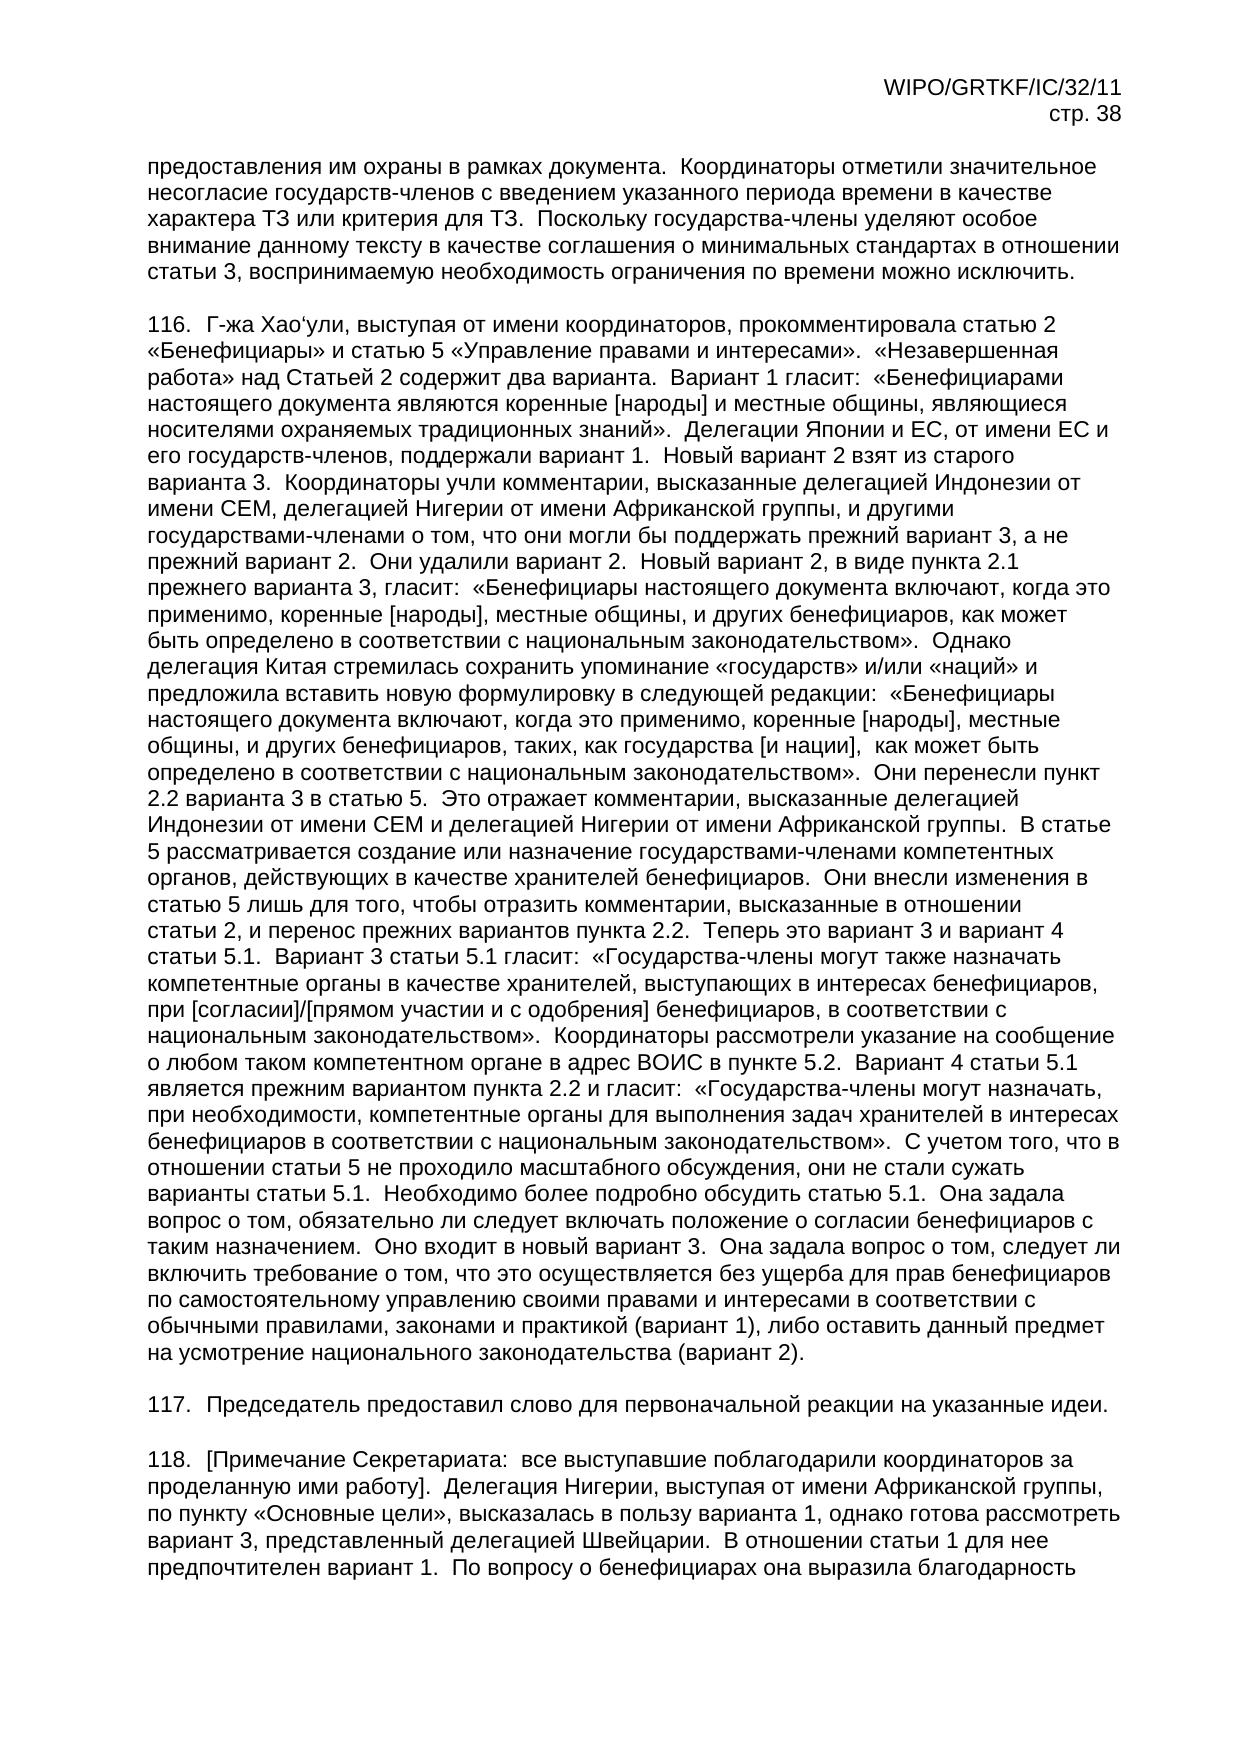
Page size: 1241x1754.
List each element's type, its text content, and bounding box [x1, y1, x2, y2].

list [147, 153, 1122, 284]
list Председатель предоставил слово для первоначальной реакции на указанные идеи. [147, 1391, 1122, 1418]
list Г-жа Хао‘ули, выступая от имени координаторов, прокомментировала статью 2 «Бенефициары» и статью 5 «Управление правами и интересами». «Незавершенная работа» над Статьей 2 содержит два варианта. Вариант 1 гласит: «Бенефициарами настоящего документа являются коренные [народы] и местные общины, являющиеся носителями охраняемых традиционных знаний». Делегации Японии и ЕС, от имени ЕС и его государств-членов, поддержали вариант 1. Новый вариант 2 взят из старого варианта 3. Координаторы учли комментарии, высказанные делегацией Индонезии от имени СЕМ, делегацией Нигерии от имени Африканской группы, и другими государствами-членами о том, что они могли бы поддержать прежний вариант 3, а не прежний вариант 2. Они удалили вариант 2. Новый вариант 2, в виде пункта 2.1 прежнего варианта 3, гласит: «Бенефициары настоящего документа включают, когда это применимо, коренные [народы], местные общины, и других бенефициаров, как может быть определено в соответствии с национальным законодательством». Однако делегация Китая стремилась сохранить упоминание «государств» и/или «наций» и предложила вставить новую формулировку в следующей редакции: «Бенефициары настоящего документа включают, когда это применимо, коренные [народы], местные общины, и других бенефициаров, таких, как государства [и нации], как может быть определено в соответствии с национальным законодательством». Они перенесли пункт 2.2 варианта 3 в статью 5. Это отражает комментарии, высказанные делегацией Индонезии от имени СЕМ и делегацией Нигерии от имени Африканской группы. В статье 5 рассматривается создание или назначение государствами-членами компетентных органов, действующих в качестве хранителей бенефициаров. Они внесли изменения в статью 5 лишь для того, чтобы отразить комментарии, высказанные в отношении статьи 2, и перенос прежних вариантов пункта 2.2. Теперь это вариант 3 и вариант 4 статьи 5.1. Вариант 3 статьи 5.1 гласит: «Государства-члены могут также назначать компетентные органы в качестве хранителей, выступающих в интересах бенефициаров, при [согласии]/[прямом участии и с одобрения] бенефициаров, в соответствии с национальным законодательством». Координаторы рассмотрели указание на сообщение о любом таком компетентном органе в адрес ВОИС в пункте 5.2. Вариант 4 статьи 5.1 является прежним вариантом пункта 2.2 и гласит: «Государства-члены могут назначать, при необходимости, компетентные органы для выполнения задач хранителей в интересах бенефициаров в соответствии с национальным законодательством». С учетом того, что в отношении статьи 5 не проходило масштабного обсуждения, они не стали сужать варианты статьи 5.1. Необходимо более подробно обсудить статью 5.1. Она задала вопрос о том, обязательно ли следует включать положение о согласии бенефициаров с таким назначением. Оно входит в новый вариант 3. Она задала вопрос о том, следует ли включить требование о том, что это осуществляется без ущерба для прав бенефициаров по самостоятельному управлению своими правами и интересами в соответствии с обычными правилами, законами и практикой (вариант 1), либо оставить данный предмет на усмотрение национального законодательства (вариант 2). [147, 311, 1122, 1365]
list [147, 1445, 1122, 1581]
